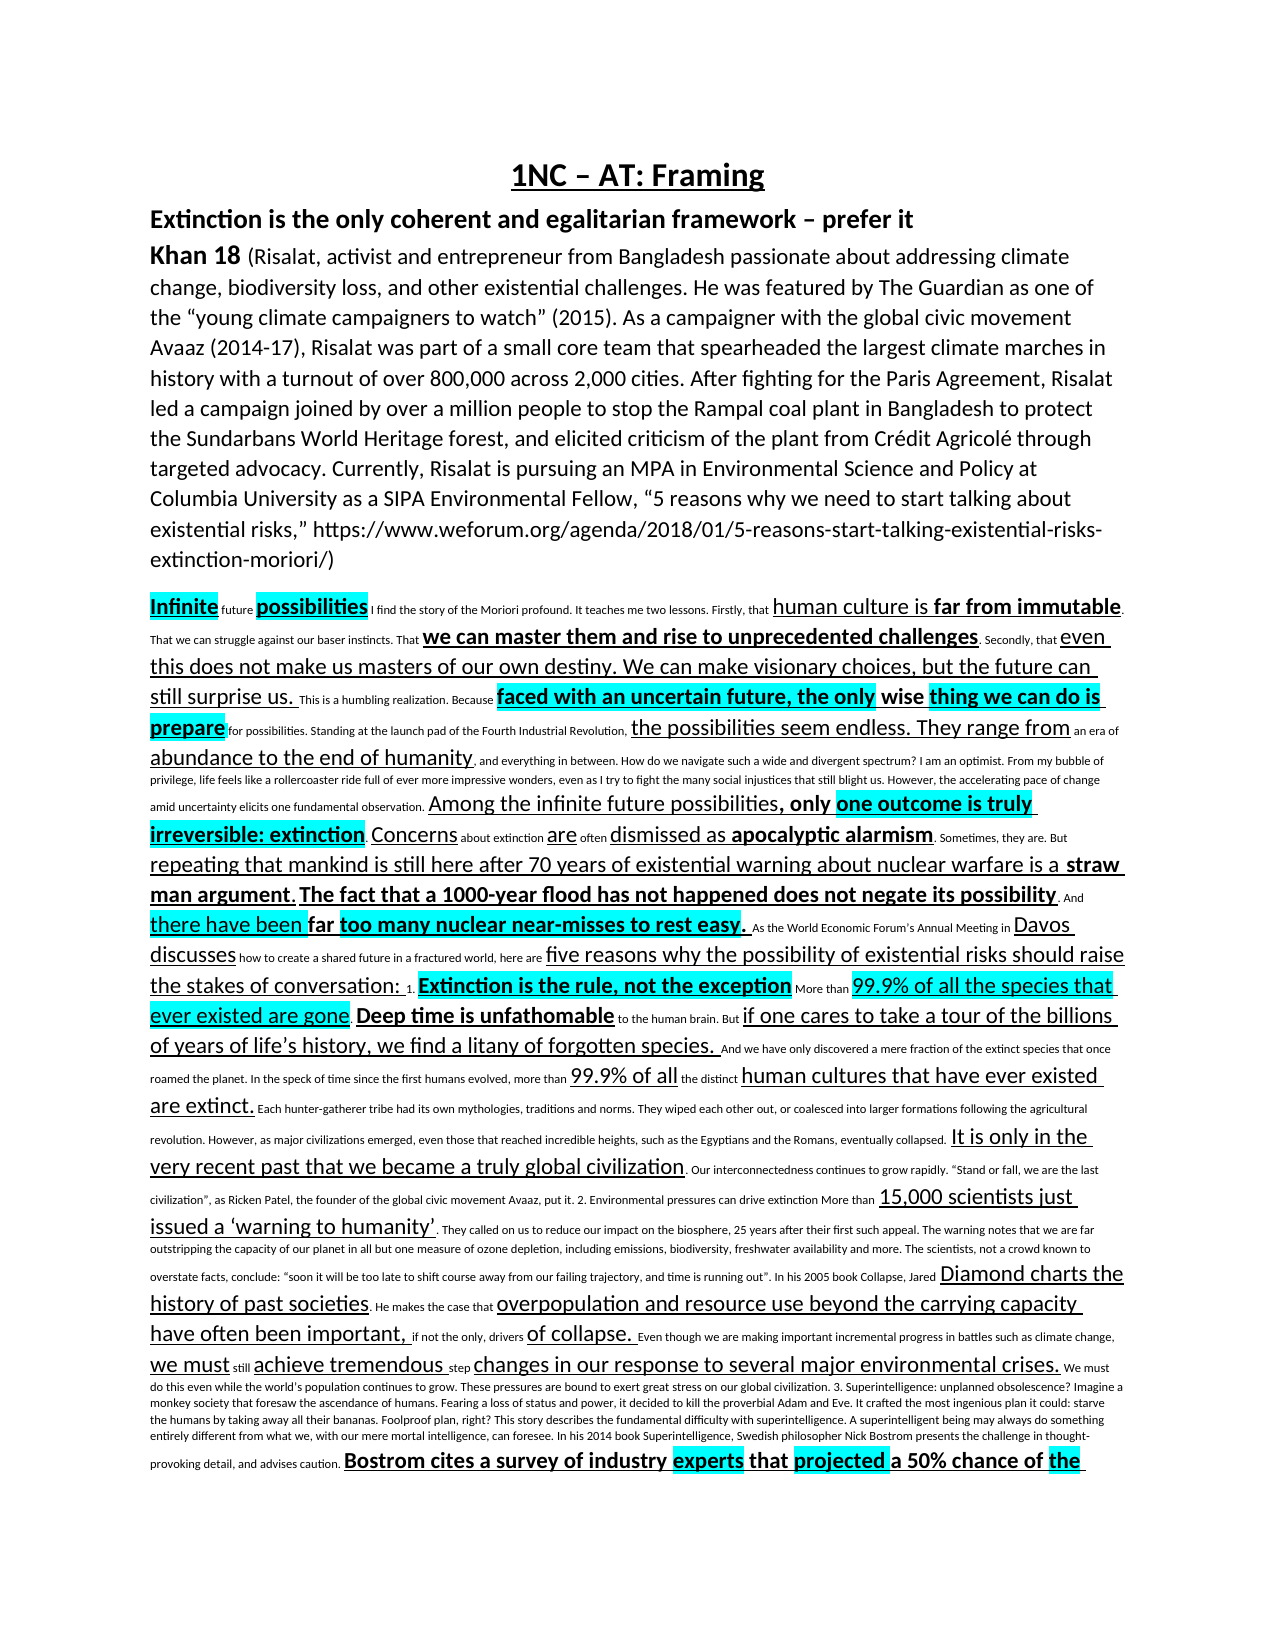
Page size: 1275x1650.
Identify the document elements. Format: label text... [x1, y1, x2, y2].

text Khan 18 (Risalat, activist and entrepreneur from Bangladesh passionate about addressing climate change, biodiversity loss, and other existential challenges. He was featured by The Guardian as one of the “young climate campaigners to watch” (2015). As a campaigner with the global civic movement Avaaz (2014-17), Risalat was part of a small core team that spearheaded the largest climate marches in history with a turnout of over 800,000 across 2,000 cities. After fighting for the Paris Agreement, Risalat led a campaign joined by over a million people to stop the Rampal coal plant in Bangladesh to protect the Sundarbans World Heritage forest, and elicited criticism of the plant from Crédit Agricolé through targeted advocacy. Currently, Risalat is pursuing an MPA in Environmental Science and Policy at Columbia University as a SIPA Environmental Fellow, “5 reasons why we need to start talking about existential risks,” https://www.weforum.org/agenda/2018/01/5-reasons-start-talking-existential-risks-extinction-moriori/) [150, 238, 1125, 573]
subtitle Extinction is the only coherent and egalitarian framework – prefer it [150, 202, 1125, 235]
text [150, 876, 1125, 1474]
subtitle 1NC – AT: Framing [150, 154, 1125, 195]
